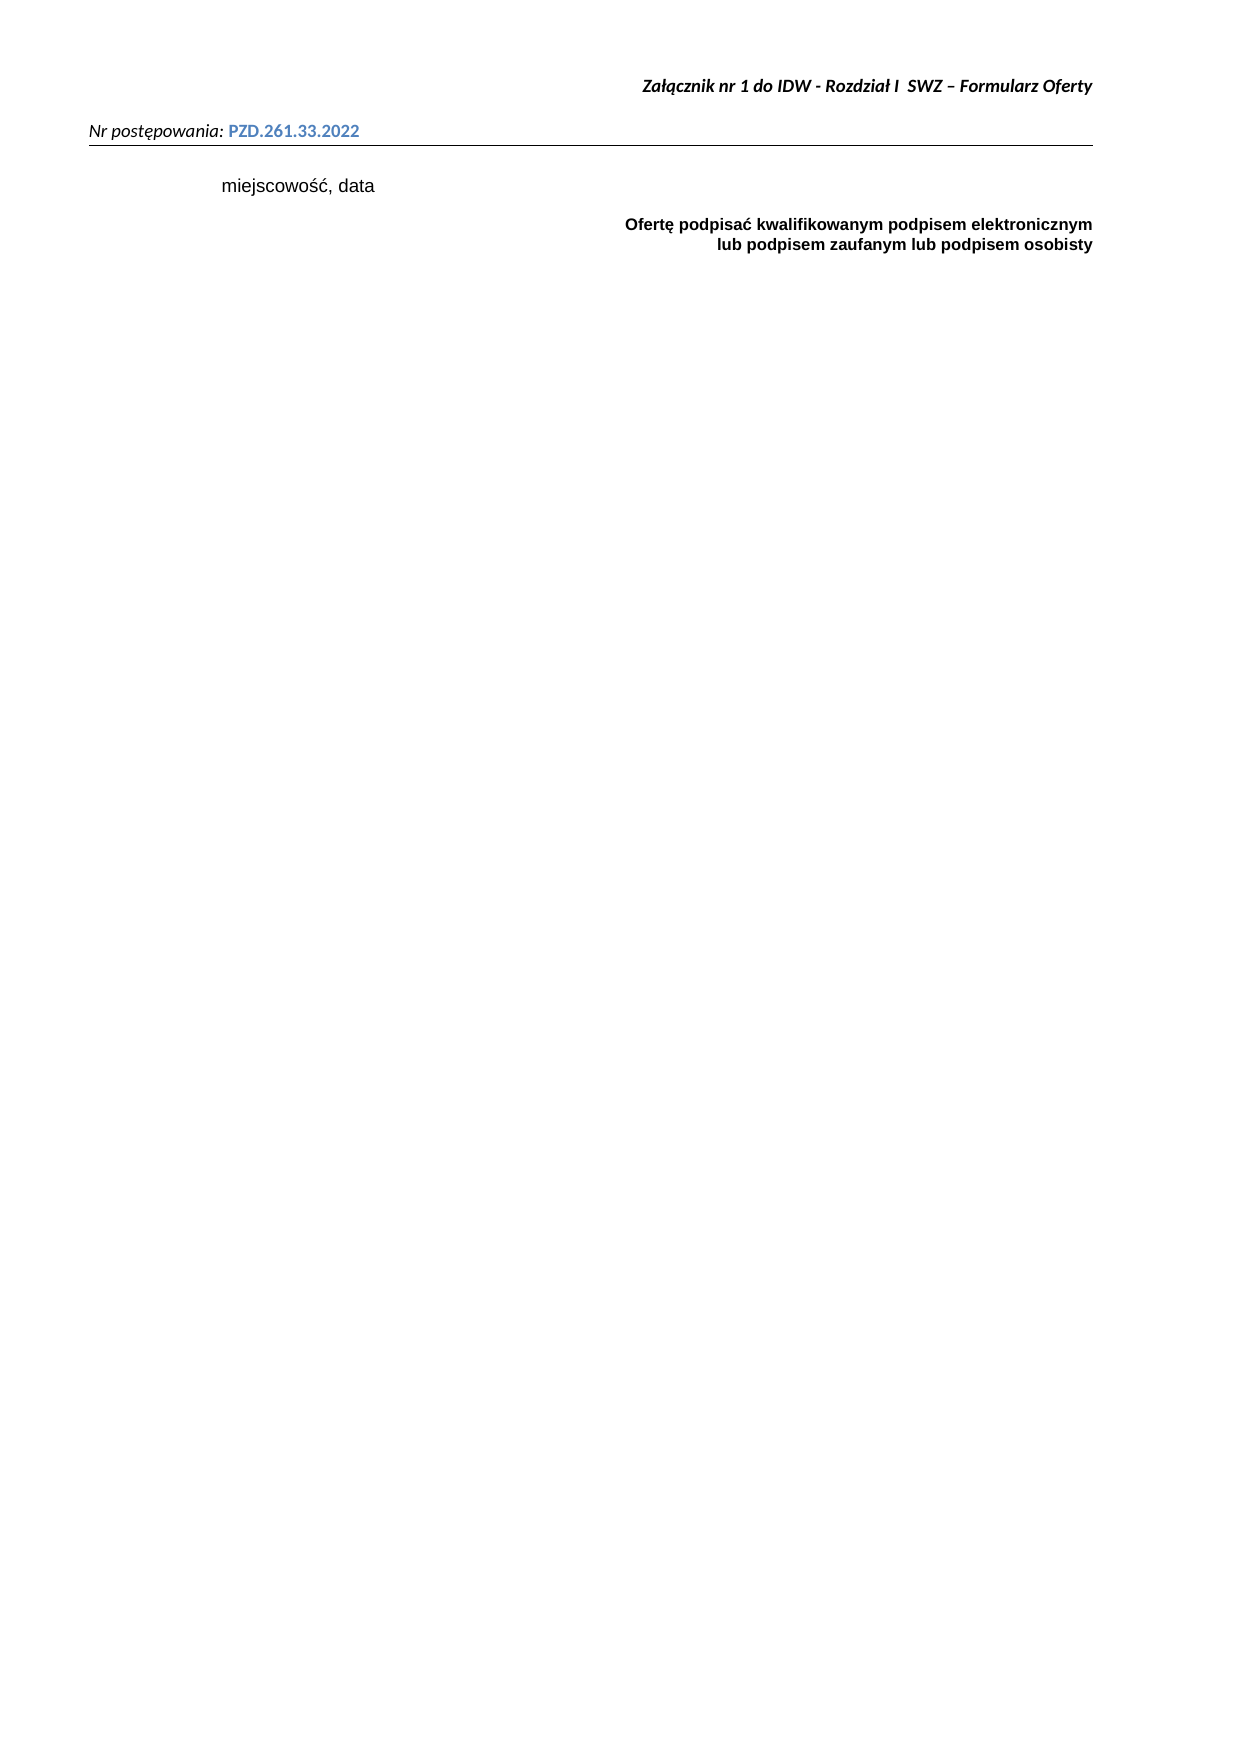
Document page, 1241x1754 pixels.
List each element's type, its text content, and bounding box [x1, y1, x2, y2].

text miejscowość, data [185, 174, 1093, 196]
text lub podpisem zaufanym lub podpisem osobisty [148, 234, 1093, 253]
text Ofertę podpisać kwalifikowanym podpisem elektronicznym [148, 215, 1093, 234]
